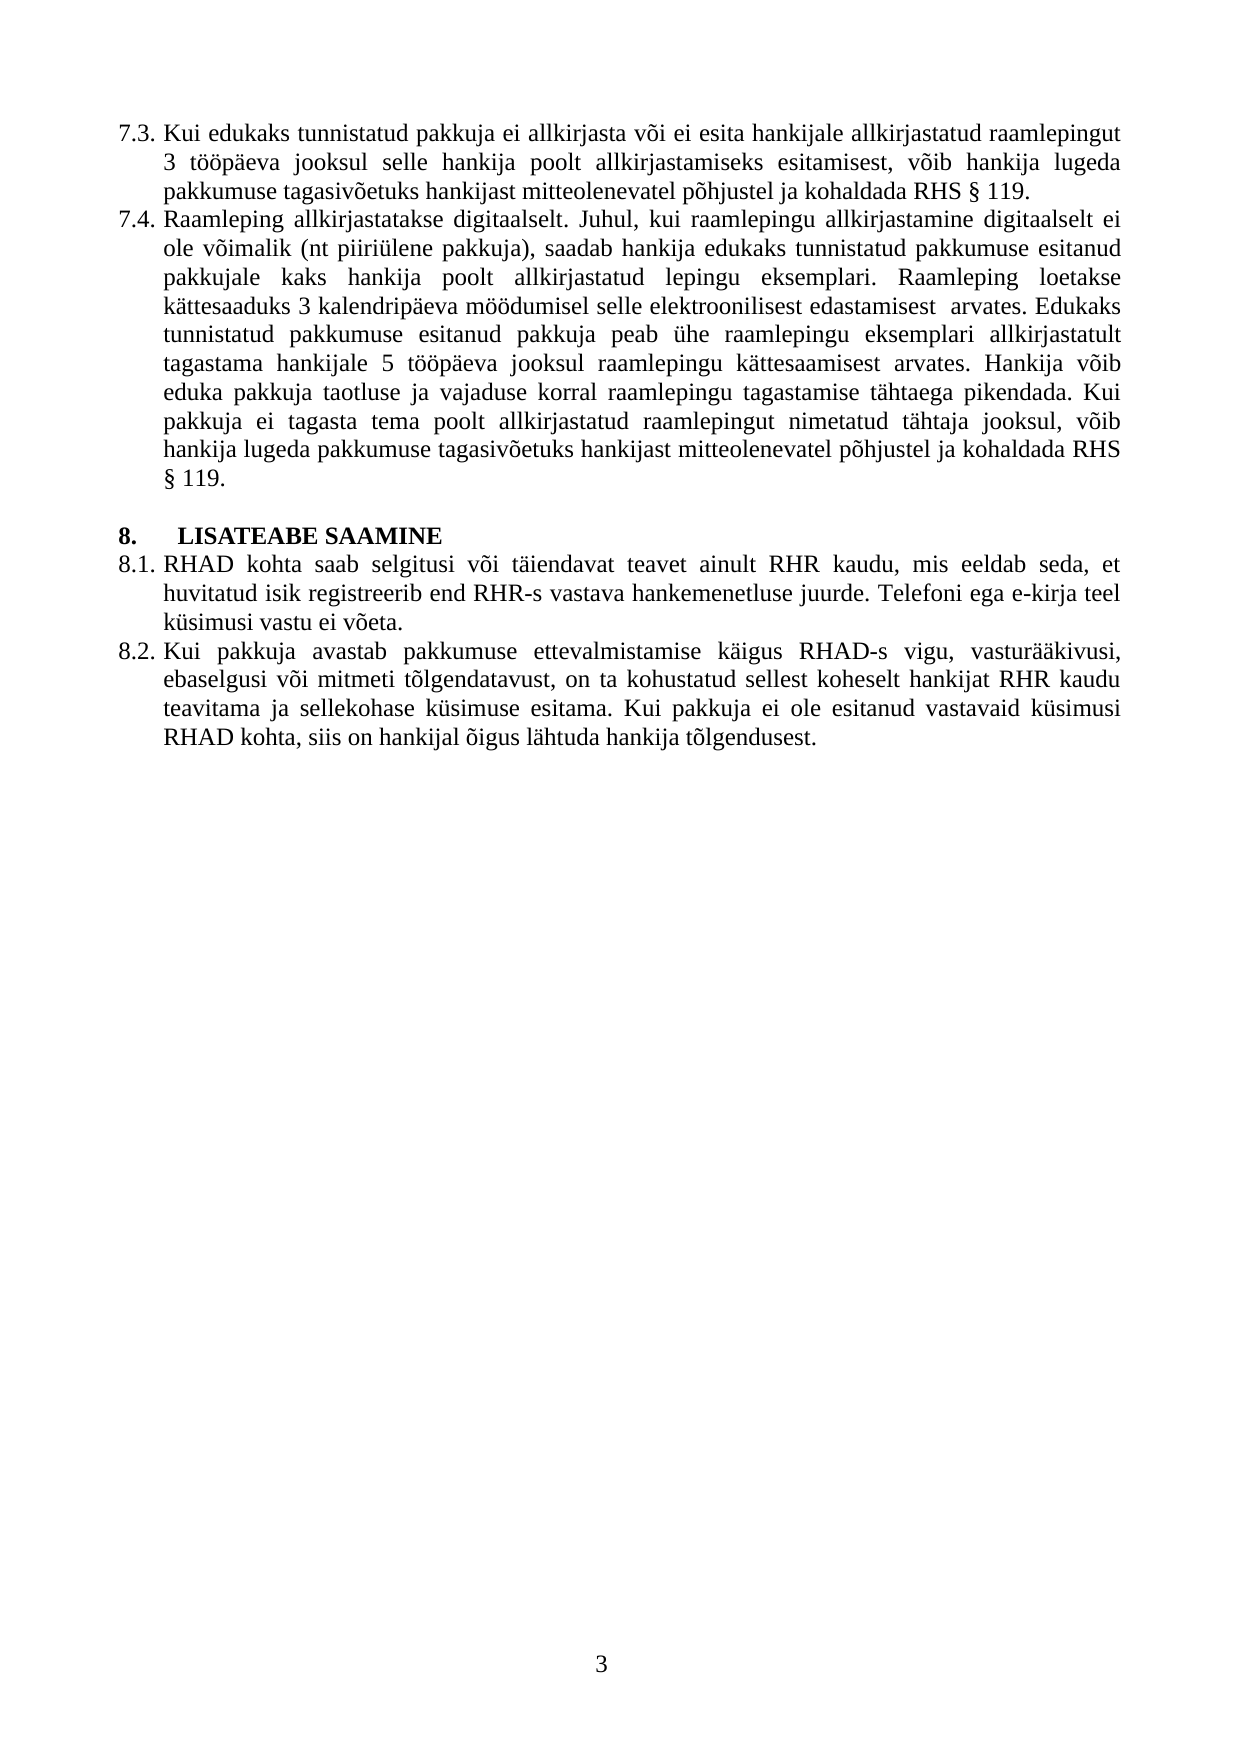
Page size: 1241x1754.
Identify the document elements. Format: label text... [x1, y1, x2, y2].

text Raamleping allkirjastatakse digitaalselt. Juhul, kui raamlepingu allkirjastamine digitaalselt ei ole võimalik (nt piiriülene pakkuja), saadab hankija edukaks tunnistatud pakkumuse esitanud pakkujale kaks hankija poolt allkirjastatud lepingu eksemplari. Raamleping loetakse kättesaaduks 3 kalendripäeva möödumisel selle elektroonilisest edastamisest arvates. Edukaks tunnistatud pakkumuse esitanud pakkuja peab ühe raamlepingu eksemplari allkirjastatult tagastama hankijale 5 tööpäeva jooksul raamlepingu kättesaamisest arvates. Hankija võib eduka pakkuja taotluse ja vajaduse korral raamlepingu tagastamise tähtaega pikendada. Kui pakkuja ei tagasta tema poolt allkirjastatud raamlepingut nimetatud tähtaja jooksul, võib hankija lugeda pakkumuse tagasivõetuks hankijast mitteolenevatel põhjustel ja kohaldada RHS § 119. [118, 204, 1122, 492]
text RHAD kohta saab selgitusi või täiendavat teavet ainult RHR kaudu, mis eeldab seda, et huvitatud isik registreerib end RHR-s vastava hankemenetluse juurde. Telefoni ega e-kirja teel küsimusi vastu ei võeta. [118, 549, 1122, 636]
text Kui pakkuja avastab pakkumuse ettevalmistamise käigus RHAD-s vigu, vasturääkivusi, ebaselgusi või mitmeti tõlgendatavust, on ta kohustatud sellest koheselt hankijat RHR kaudu teavitama ja sellekohase küsimuse esitama. Kui pakkuja ei ole esitanud vastavaid küsimusi RHAD kohta, siis on hankijal õigus lähtuda hankija tõlgendusest. [118, 636, 1122, 751]
list LISATEABE SAAMINE [118, 521, 1122, 549]
text Kui edukaks tunnistatud pakkuja ei allkirjasta või ei esita hankijale allkirjastatud raamlepingut 3 tööpäeva jooksul selle hankija poolt allkirjastamiseks esitamisest, võib hankija lugeda pakkumuse tagasivõetuks hankijast mitteolenevatel põhjustel ja kohaldada RHS § 119. [118, 118, 1122, 204]
